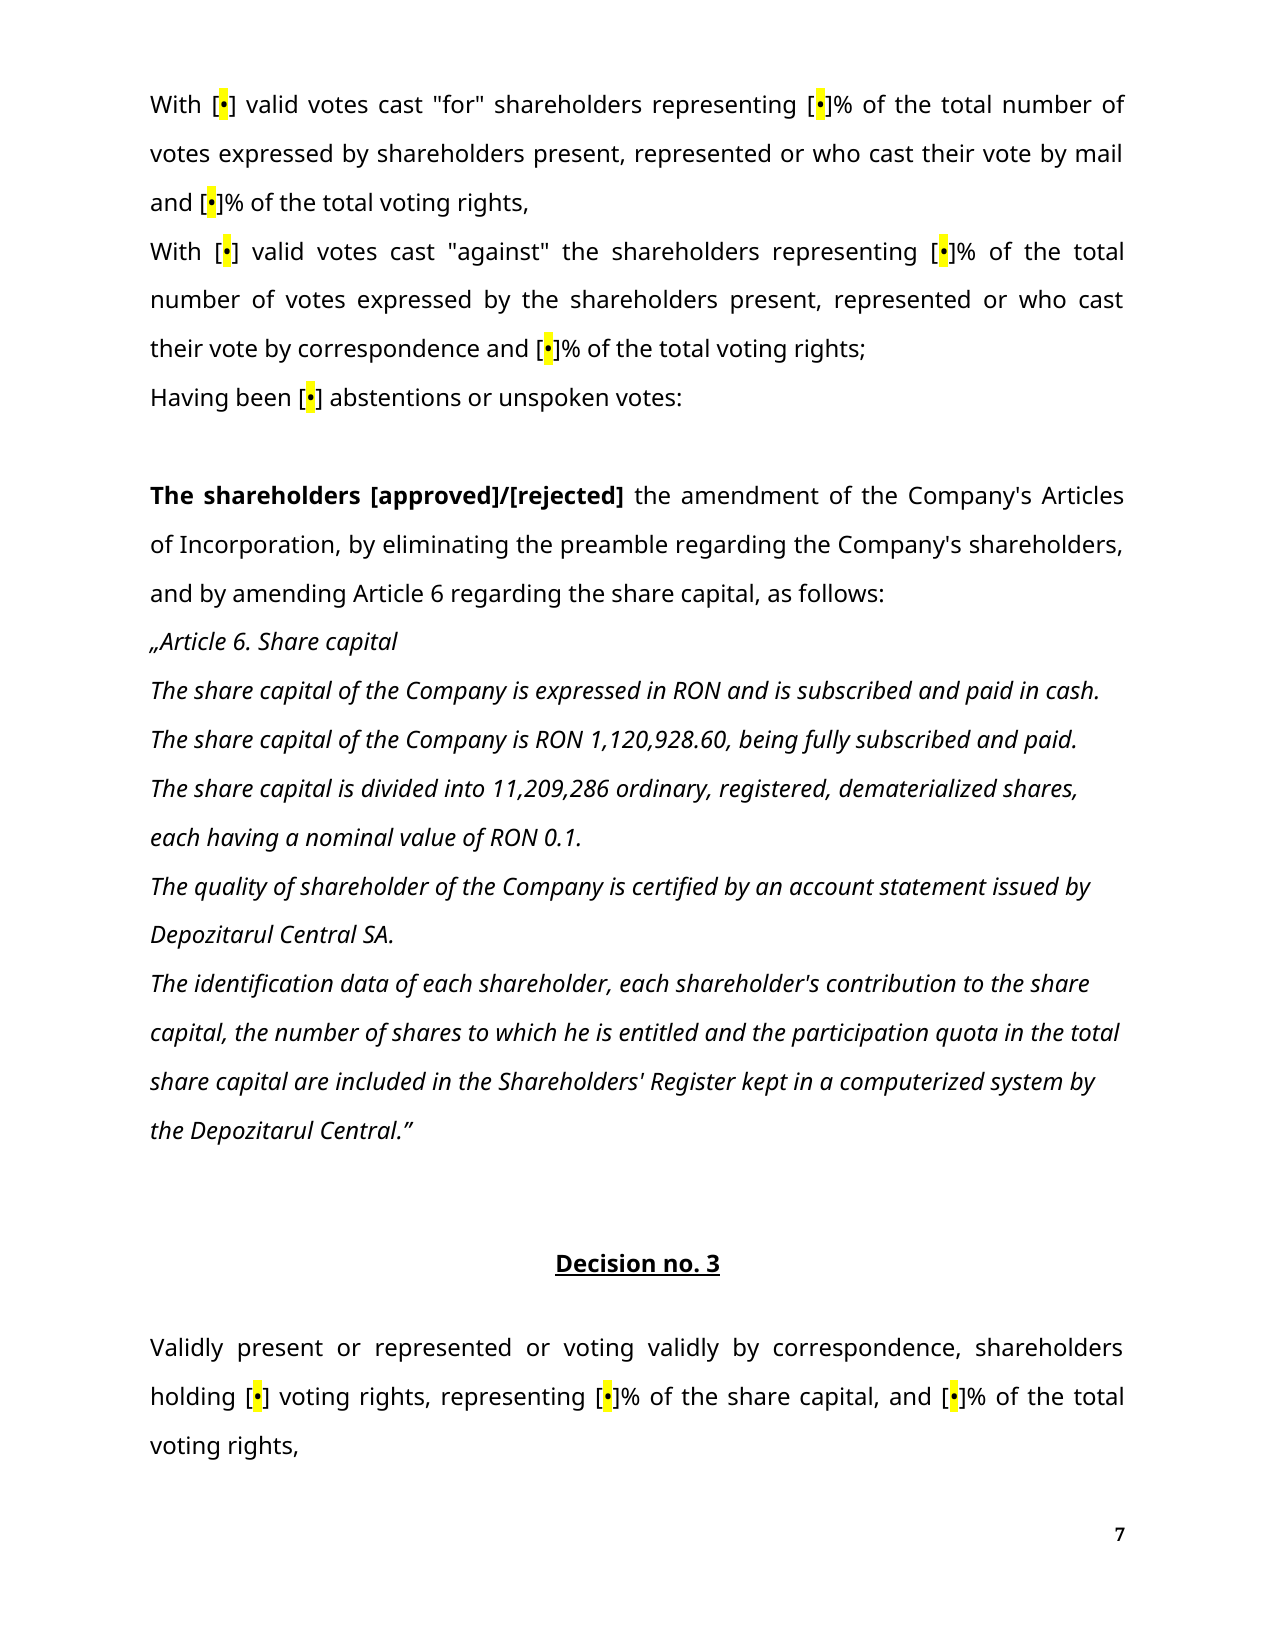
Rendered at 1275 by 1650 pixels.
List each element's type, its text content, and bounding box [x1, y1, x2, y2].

text With [•] valid votes cast "for" shareholders representing [•]% of the total number of votes expressed by shareholders present, represented or who cast their vote by mail and [•]% of the total voting rights, [150, 88, 1125, 218]
list The identification data of each shareholder, each shareholder's contribution to the share capital, the number of shares to which he is entitled and the participation quota in the total share capital are included in the Shareholders' Register kept in a computerized system by the Depozitarul Central.” [150, 967, 1125, 1146]
text Having been [•] abstentions or unspoken votes: [150, 381, 306, 413]
list The quality of shareholder of the Company is certified by an account statement issued by Depozitarul Central SA. [150, 869, 1125, 951]
list The share capital of the Company is expressed in RON and is subscribed and paid in cash. The share capital of the Company is RON 1,120,928.60, being fully subscribed and paid. [150, 674, 1125, 756]
list The shareholders [approved]/[rejected] the amendment of the Company's Articles of Incorporation, by eliminating the preamble regarding the Company's shareholders, and by amending Article 6 regarding the share capital, as follows: [150, 479, 1125, 609]
text Having been [•] abstentions or unspoken votes: [315, 381, 1125, 413]
text Validly present or represented or voting validly by correspondence, shareholders holding [•] voting rights, representing [•]% of the share capital, and [•]% of the total voting rights, [150, 1331, 1125, 1461]
list „Article 6. Share capital [150, 625, 1125, 658]
text Decision no. 3 [150, 1247, 1125, 1279]
list The share capital is divided into 11,209,286 ordinary, registered, dematerialized shares, each having a nominal value of RON 0.1. [150, 772, 1125, 853]
text With [•] valid votes cast "against" the shareholders representing [•]% of the total number of votes expressed by the shareholders present, represented or who cast their vote by correspondence and [•]% of the total voting rights; [150, 234, 1125, 365]
